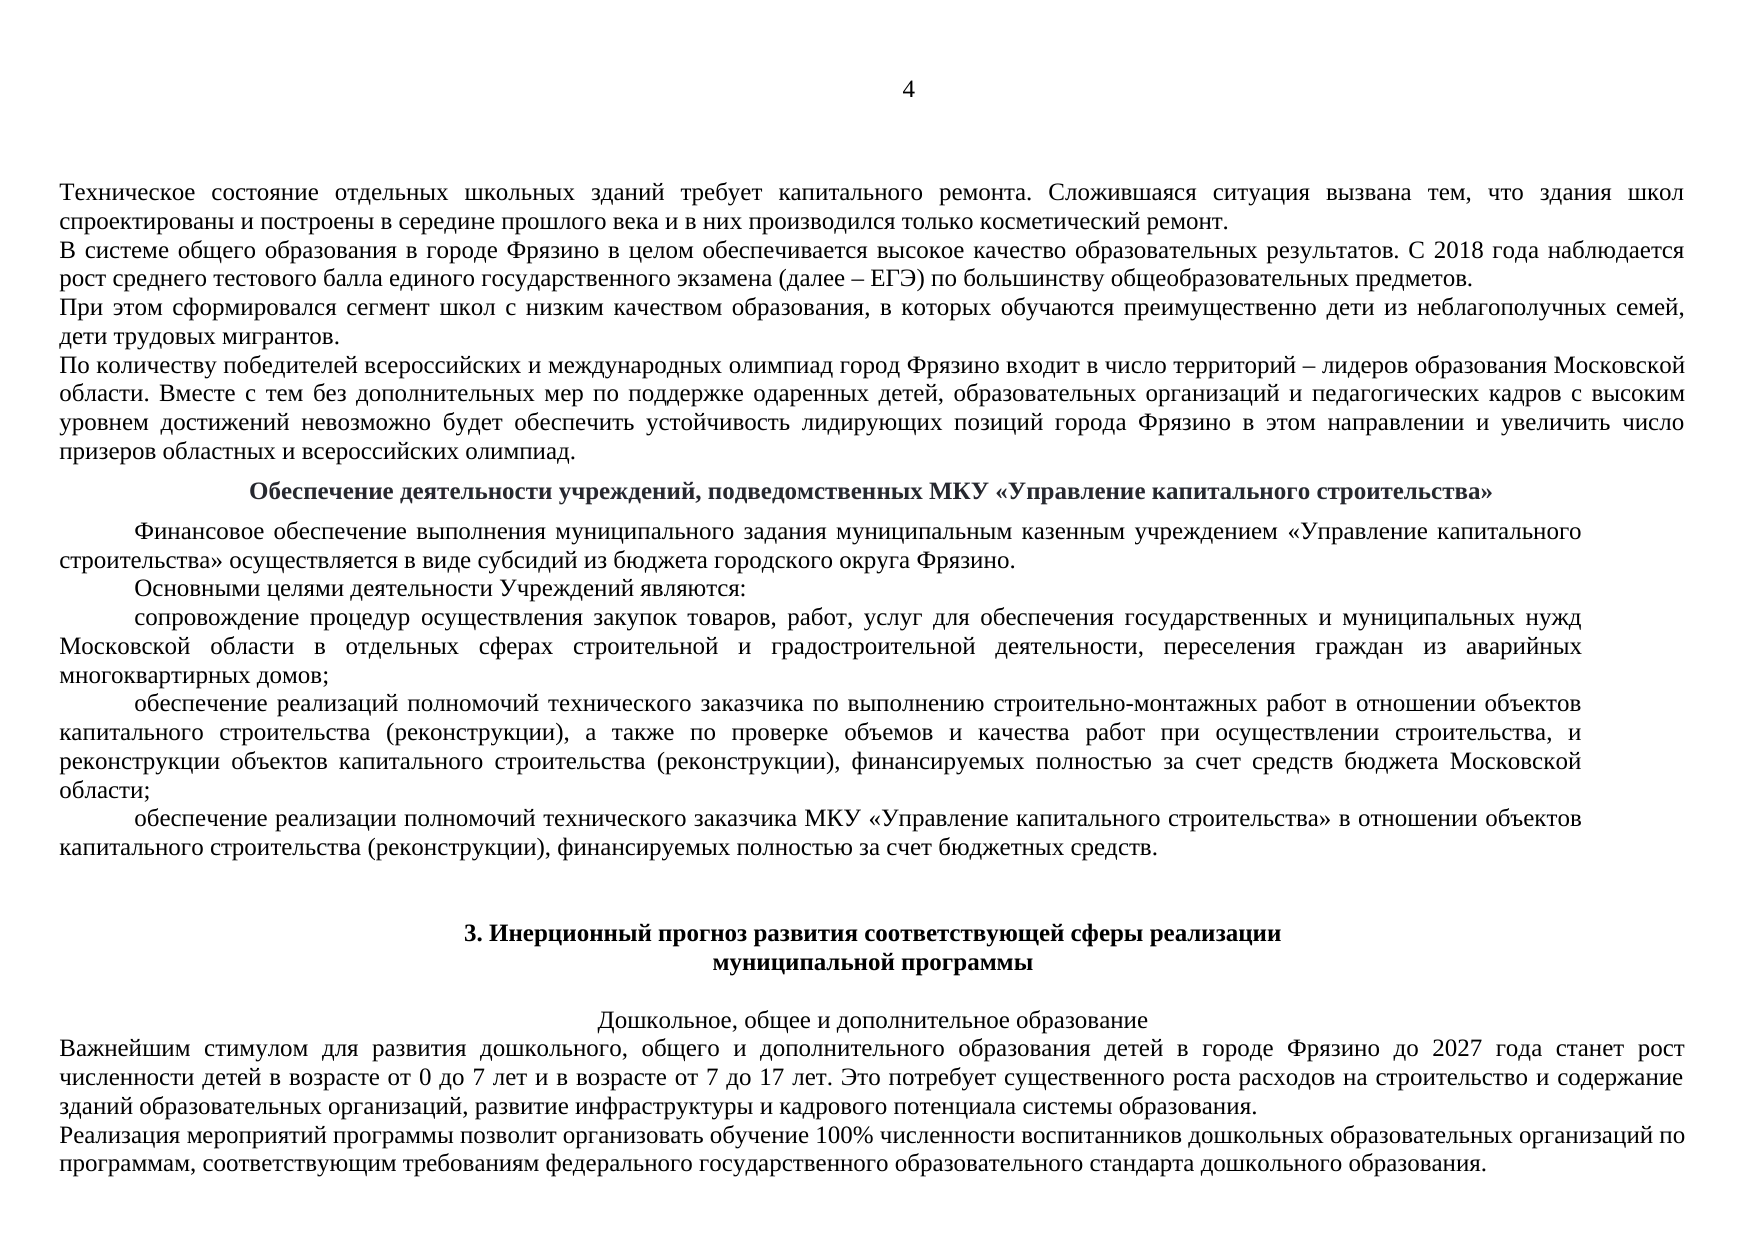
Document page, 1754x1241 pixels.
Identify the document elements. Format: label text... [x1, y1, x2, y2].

text Важнейшим стимулом для развития дошкольного, общего и дополнительного образования детей в городе Фрязино до 2027 года станет рост численности детей в возрасте от 0 до 7 лет и в возрасте от 7 до 17 лет. Это потребует существенного роста расходов на строительство и содержание зданий образовательных организаций, развитие инфраструктуры и кадрового потенциала системы образования. [59, 1033, 1687, 1120]
text сопровождение процедур осуществления закупок товаров, работ, услуг для обеспечения государственных и муниципальных нужд Московской области в отдельных сферах строительной и градостроительной деятельности, переселения граждан из аварийных многоквартирных домов; [59, 602, 1583, 688]
text Обеспечение деятельности учреждений, подведомственных МКУ «Управление капитального строительства» [59, 476, 1683, 505]
text По количеству победителей всероссийских и международных олимпиад город Фрязино входит в число территорий – лидеров образования Московской области. Вместе с тем без дополнительных мер по поддержке одаренных детей, образовательных организаций и педагогических кадров с высоким уровнем достижений невозможно будет обеспечить устойчивость лидирующих позиций города Фрязино в этом направлении и увеличить число призеров областных и всероссийских олимпиад. [59, 350, 1687, 465]
text Техническое состояние отдельных школьных зданий требует капитального ремонта. Сложившаяся ситуация вызвана тем, что здания школ спроектированы и построены в середине прошлого века и в них производился только косметический ремонт. [59, 177, 1687, 235]
text Финансовое обеспечение выполнения муниципального задания муниципальным казенным учреждением «Управление капитального строительства» осуществляется в виде субсидий из бюджета городского округа Фрязино. [59, 516, 1583, 573]
text 3. Инерционный прогноз развития соответствующей сферы реализации [59, 918, 1687, 947]
text Реализация мероприятий программы позволит организовать обучение 100% численности воспитанников дошкольных образовательных организаций по программам, соответствующим требованиям федерального государственного образовательного стандарта дошкольного образования. [59, 1120, 1687, 1177]
text обеспечение реализации полномочий технического заказчика МКУ «Управление капитального строительства» в отношении объектов капитального строительства (реконструкции), финансируемых полностью за счет бюджетных средств. [59, 803, 1583, 861]
text При этом сформировался сегмент школ с низким качеством образования, в которых обучаются преимущественно дети из неблагополучных семей, дети трудовых мигрантов. [59, 292, 1687, 350]
text Дошкольное, общее и дополнительное образование [59, 1005, 1687, 1033]
text обеспечение реализаций полномочий технического заказчика по выполнению строительно-монтажных работ в отношении объектов капитального строительства (реконструкции), а также по проверке объемов и качества работ при осуществлении строительства, и реконструкции объектов капитального строительства (реконструкции), финансируемых полностью за счет средств бюджета Московской области; [59, 688, 1583, 803]
text В системе общего образования в городе Фрязино в целом обеспечивается высокое качество образовательных результатов. С 2018 года наблюдается рост среднего тестового балла единого государственного экзамена (далее – ЕГЭ) по большинству общеобразовательных предметов. [59, 235, 1687, 292]
text муниципальной программы [59, 947, 1687, 976]
text Основными целями деятельности Учреждений являются: [59, 573, 1683, 602]
